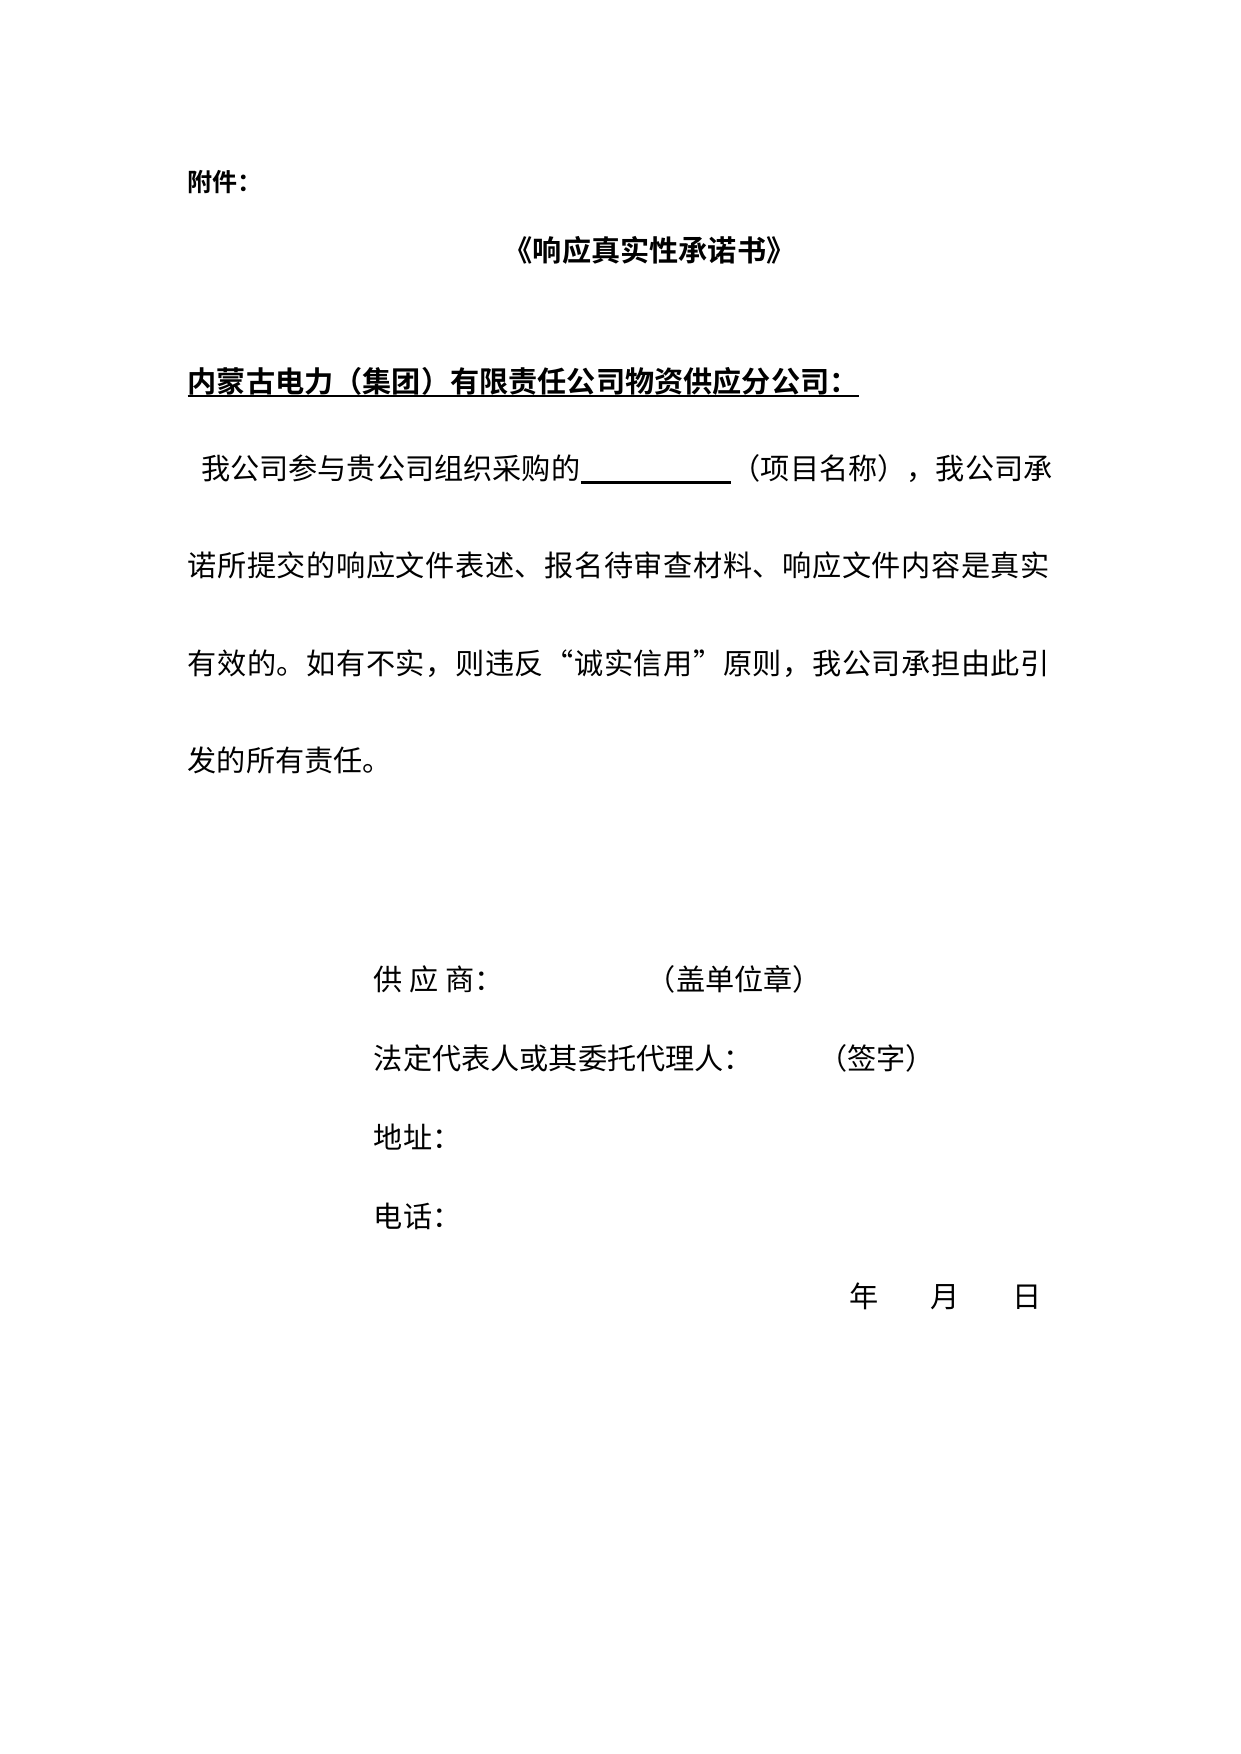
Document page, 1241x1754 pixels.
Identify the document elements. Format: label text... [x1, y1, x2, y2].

table_cell 地址： [188, 1103, 1053, 1183]
text 我公司参与贵公司组织采购的 （项目名称），我公司承诺所提交的响应文件表述、报名待审查材料、响应文件内容是真实有效的。如有不实，则违反“诚实信用”原则，我公司承担由此引发的所有责任。 [187, 434, 1053, 791]
text 内蒙古电力（集团）有限责任公司物资供应分公司： [187, 348, 1053, 413]
table_cell 年 月 日 [188, 1262, 1053, 1341]
table_cell 电话： [188, 1183, 1053, 1262]
table_cell 法定代表人或其委托代理人： （签字） [188, 1024, 1053, 1103]
text 《响应真实性承诺书》 [187, 216, 1053, 281]
text 附件： [187, 162, 1053, 198]
table_header 供 应 商： （盖单位章） [188, 945, 1053, 1024]
